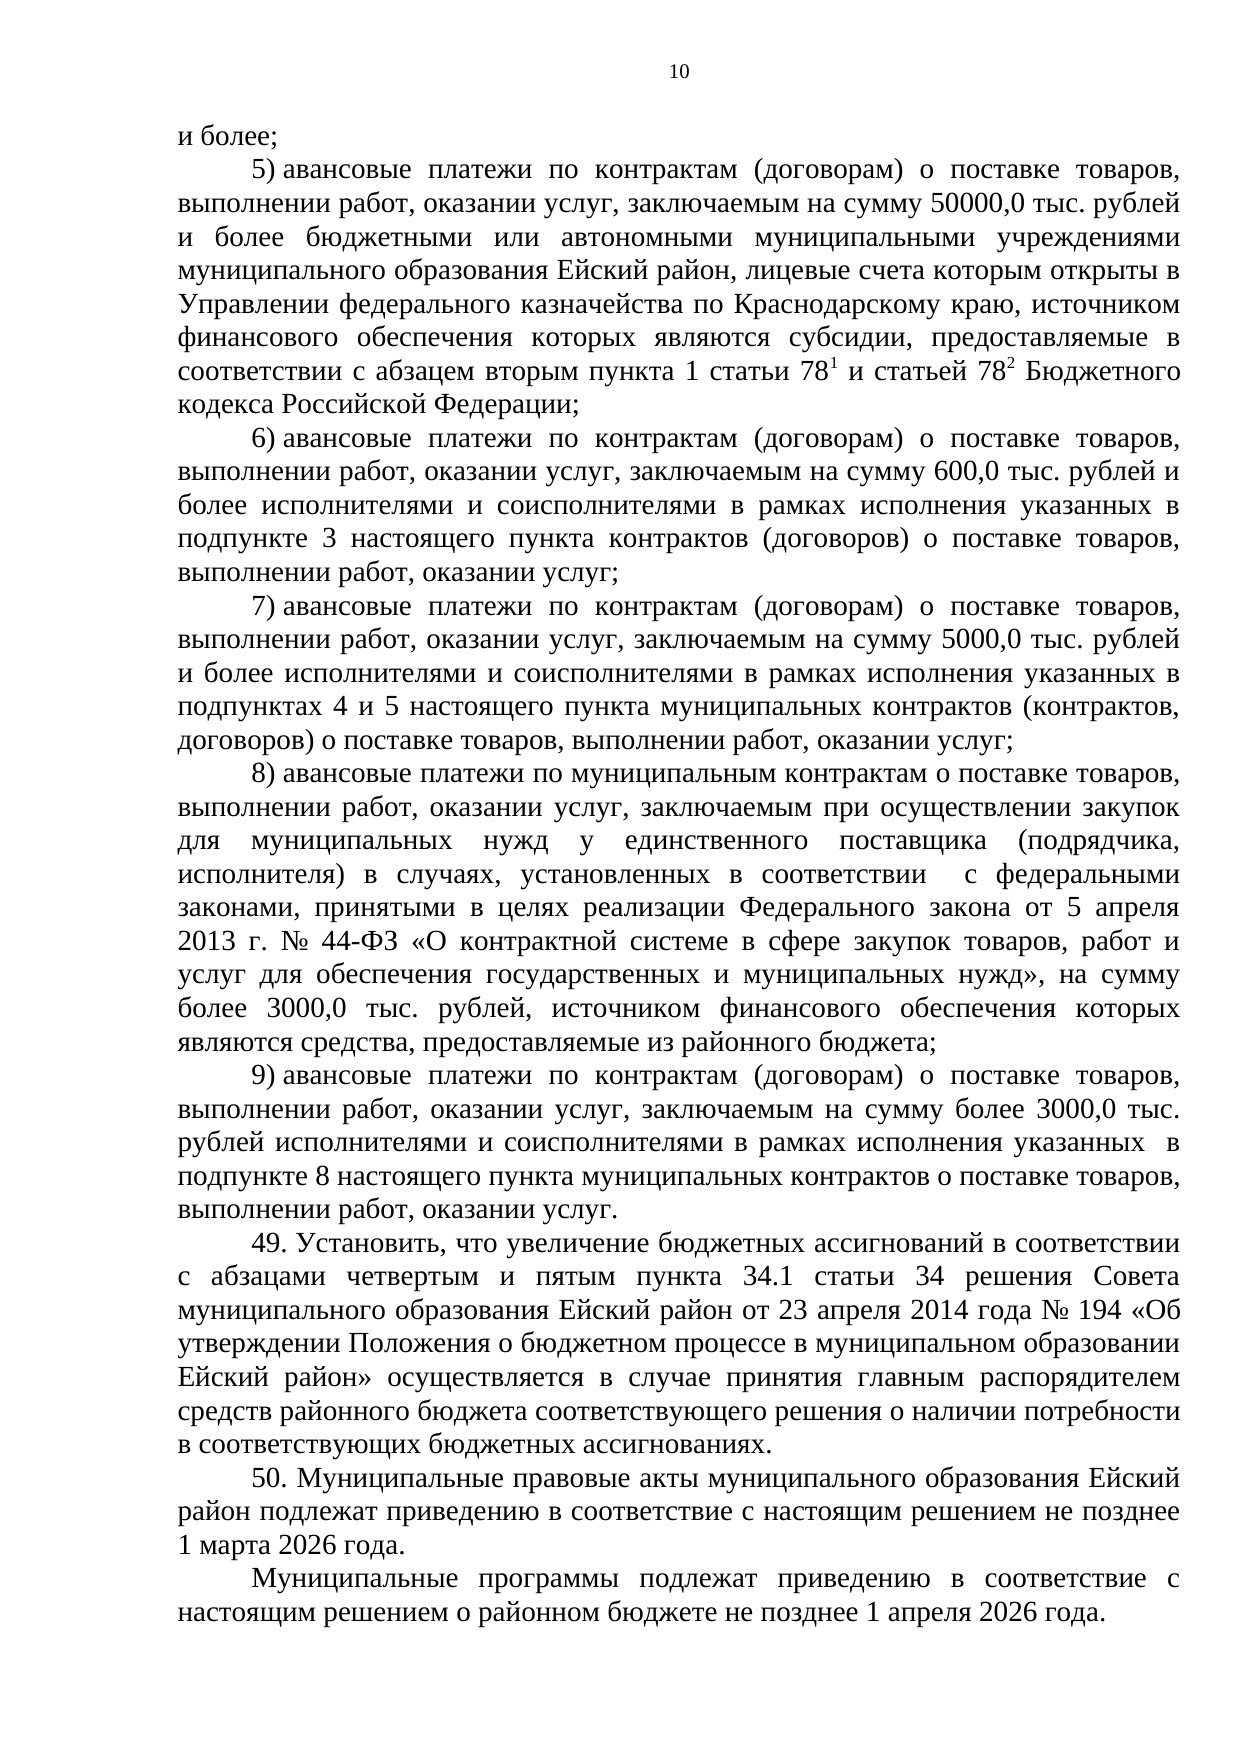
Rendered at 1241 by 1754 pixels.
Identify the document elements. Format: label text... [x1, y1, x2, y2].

text 7) авансовые платежи по контрактам (договорам) о поставке товаров, выполнении работ, оказании услуг, заключаемым на сумму 5000,0 тыс. рублей и более исполнителями и соисполнителями в рамках исполнения указанных в подпунктах 4 и 5 настоящего пункта муниципальных контрактов (контрактов, договоров) о поставке товаров, выполнении работ, оказании услуг; [177, 588, 1181, 755]
text 5) авансовые платежи по контрактам (договорам) о поставке товаров, выполнении работ, оказании услуг, заключаемым на сумму 50000,0 тыс. рублей и более бюджетными или автономными муниципальными учреждениями муниципального образования Ейский район, лицевые счета которым открыты в Управлении федерального казначейства по Краснодарскому краю, источником финансового обеспечения которых являются субсидии, предоставляемые в соответствии с абзацем вторым пункта 1 статьи 781 и статьей 782 Бюджетного кодекса Российской Федерации; [177, 152, 1181, 420]
text 9) авансовые платежи по контрактам (договорам) о поставке товаров, выполнении работ, оказании услуг, заключаемым на сумму более 3000,0 тыс. рублей исполнителями и соисполнителями в рамках исполнения указанных в подпункте 8 настоящего пункта муниципальных контрактов о поставке товаров, выполнении работ, оказании услуг. [177, 1057, 1181, 1225]
text 50. Муниципальные правовые акты муниципального образования Ейский район подлежат приведению в соответствие с настоящим решением не позднее 1 марта 2026 года. [177, 1460, 1181, 1560]
text 8) авансовые платежи по муниципальным контрактам о поставке товаров, выполнении работ, оказании услуг, заключаемым при осуществлении закупок для муниципальных нужд у единственного поставщика (подрядчика, исполнителя) в случаях, установленных в соответствии с федеральными законами, принятыми в целях реализации Федерального закона от 5 апреля 2013 г. № 44-ФЗ «О контрактной системе в сфере закупок товаров, работ и услуг для обеспечения государственных и муниципальных нужд», на сумму более 3000,0 тыс. рублей, источником финансового обеспечения которых являются средства, предоставляемые из районного бюджета; [177, 755, 1181, 1057]
text Муниципальные программы подлежат приведению в соответствие с настоящим решением о районном бюджете не позднее 1 апреля 2026 года. [177, 1560, 1181, 1627]
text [177, 118, 1181, 152]
text 49. Установить, что увеличение бюджетных ассигнований в соответствии с абзацами четвертым и пятым пункта 34.1 статьи 34 решения Совета муниципального образования Ейский район от 23 апреля 2014 года № 194 «Об утверждении Положения о бюджетном процессе в муниципальном образовании Ейский район» осуществляется в случае принятия главным распорядителем средств районного бюджета соответствующего решения о наличии потребности в соответствующих бюджетных ассигнованиях. [177, 1225, 1181, 1460]
text 6) авансовые платежи по контрактам (договорам) о поставке товаров, выполнении работ, оказании услуг, заключаемым на сумму 600,0 тыс. рублей и более исполнителями и соисполнителями в рамках исполнения указанных в подпункте 3 настоящего пункта контрактов (договоров) о поставке товаров, выполнении работ, оказании услуг; [177, 420, 1181, 588]
